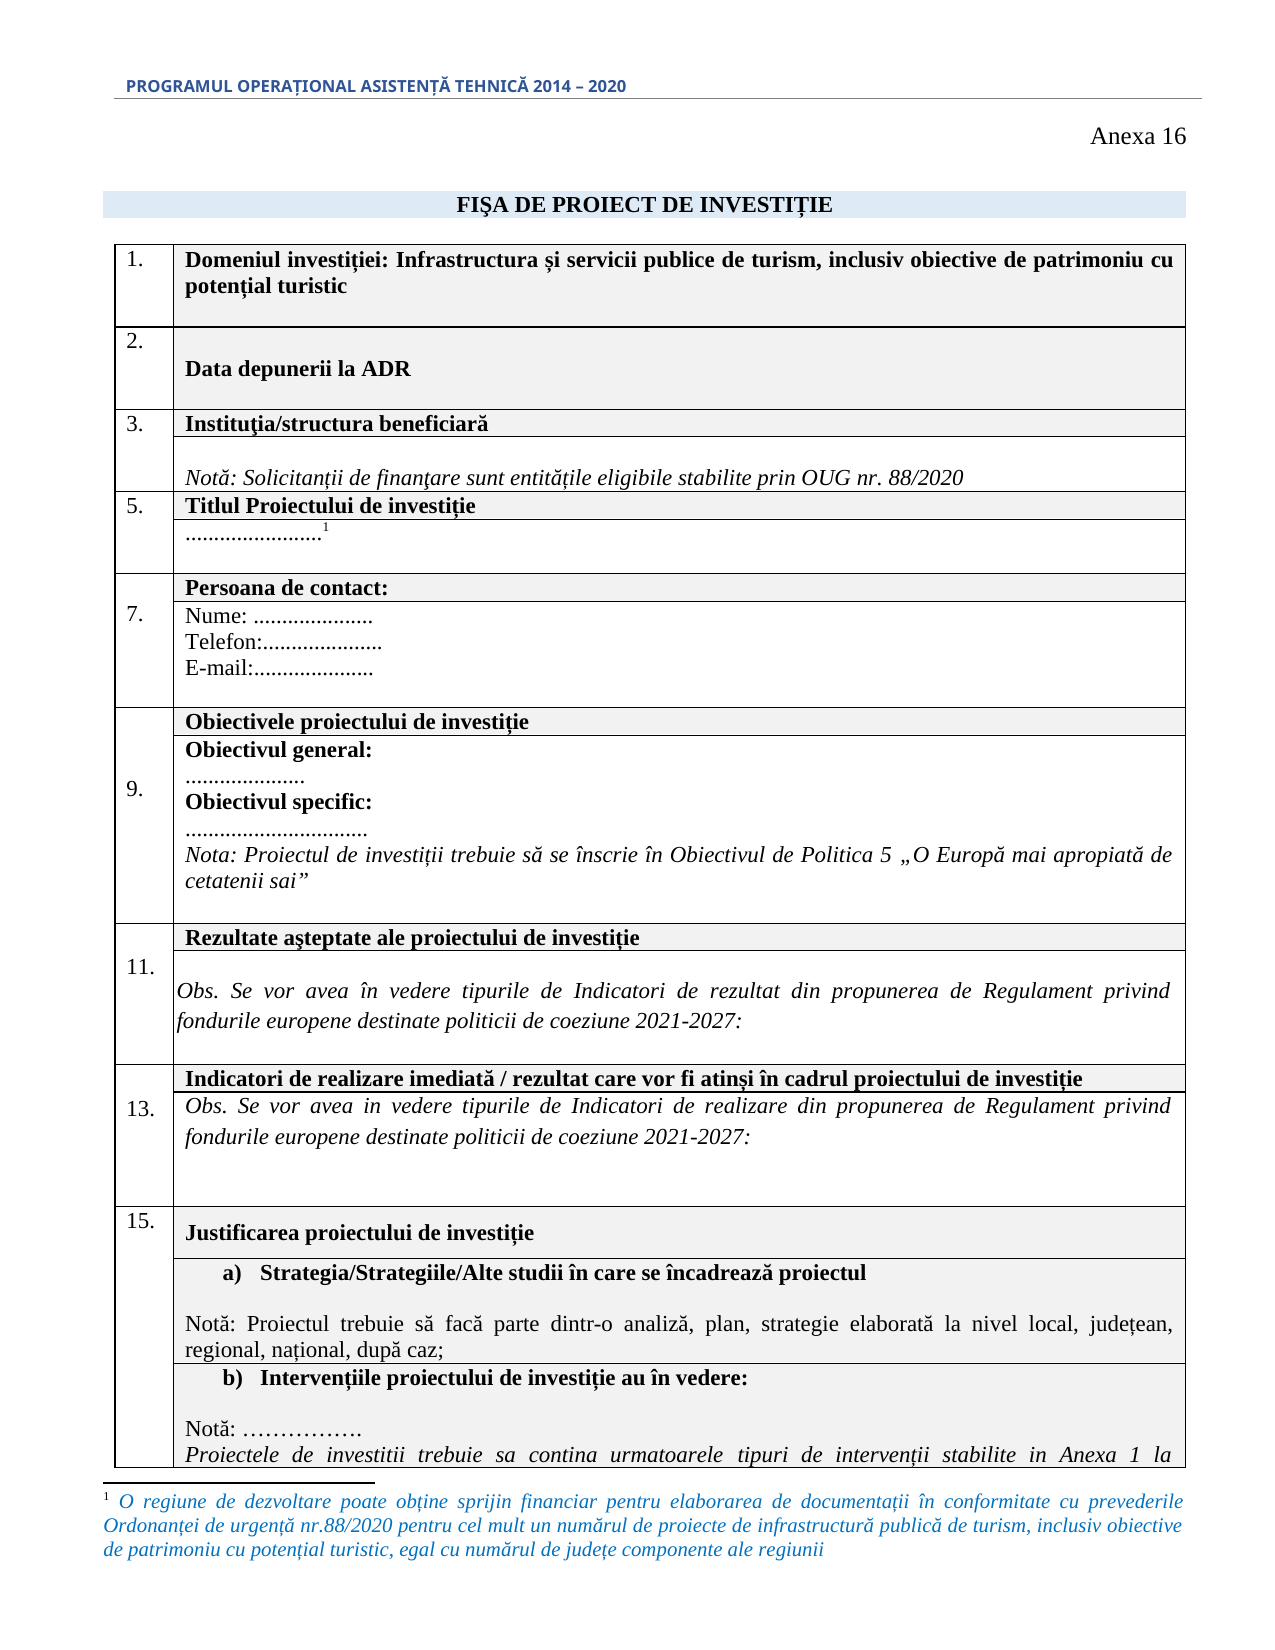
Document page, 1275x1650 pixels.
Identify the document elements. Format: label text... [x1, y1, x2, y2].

table_cell [116, 410, 173, 491]
table_cell Strategia/Strategiile/Alte studii în care se încadrează proiectul Notă: Proiectul trebuie să facă parte dintr-o analiză, plan, strategie elaborată la nivel local, județean, regional, național, după caz; [174, 1259, 1185, 1362]
table_cell [116, 924, 173, 1064]
table_cell Obs. Se vor avea în vedere tipurile de Indicatori de rezultat din propunerea de Regulament privind fondurile europene destinate politicii de coeziune 2021-2027: [174, 951, 1185, 1064]
table_cell Instituţia/structura beneficiară [174, 410, 1185, 436]
table_header [116, 245, 173, 326]
table_cell Persoana de contact: [174, 574, 1185, 601]
table_cell Justificarea proiectului de investiție [174, 1207, 1185, 1258]
table_cell Titlul Proiectului de investiție [174, 492, 1185, 518]
table_header Domeniul investiției: Infrastructura și servicii publice de turism, inclusiv obiective de patrimoniu cu potențial turistic [174, 245, 1185, 326]
table_cell [116, 492, 173, 573]
table_cell Notă: Solicitanții de finanţare sunt entitățile eligibile stabilite prin OUG nr. 88/2020 [174, 437, 1185, 491]
table_cell Indicatori de realizare imediată / rezultat care vor fi atinși în cadrul proiectului de investiție [174, 1065, 1185, 1091]
table_cell [116, 708, 173, 922]
table_cell [116, 328, 173, 409]
table_cell Obs. Se vor avea in vedere tipurile de Indicatori de realizare din propunerea de Regulament privind fondurile europene destinate politicii de coeziune 2021-2027: [174, 1093, 1185, 1206]
table_cell Obiectivul general: ..................... Obiectivul specific: ................................ Nota: Proiectul de investiții trebuie să se înscrie în Obiectivul de Politica 5 „O Europă mai apropiată de cetatenii sai” [174, 736, 1185, 922]
table_cell [116, 1207, 173, 1467]
text FIŞA DE PROIECT de investiție [103, 191, 1186, 218]
table_cell Nume: ..................... Telefon:..................... E-mail:..................... [174, 602, 1185, 707]
table_cell ........................ [174, 520, 1185, 573]
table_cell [174, 1364, 1185, 1467]
table_cell [116, 574, 173, 707]
table_cell Data depunerii la ADR [174, 328, 1185, 409]
table_cell Obiectivele proiectului de investiție [174, 708, 1185, 734]
table_cell [116, 1065, 173, 1206]
table_cell Rezultate aşteptate ale proiectului de investiție [174, 924, 1185, 950]
